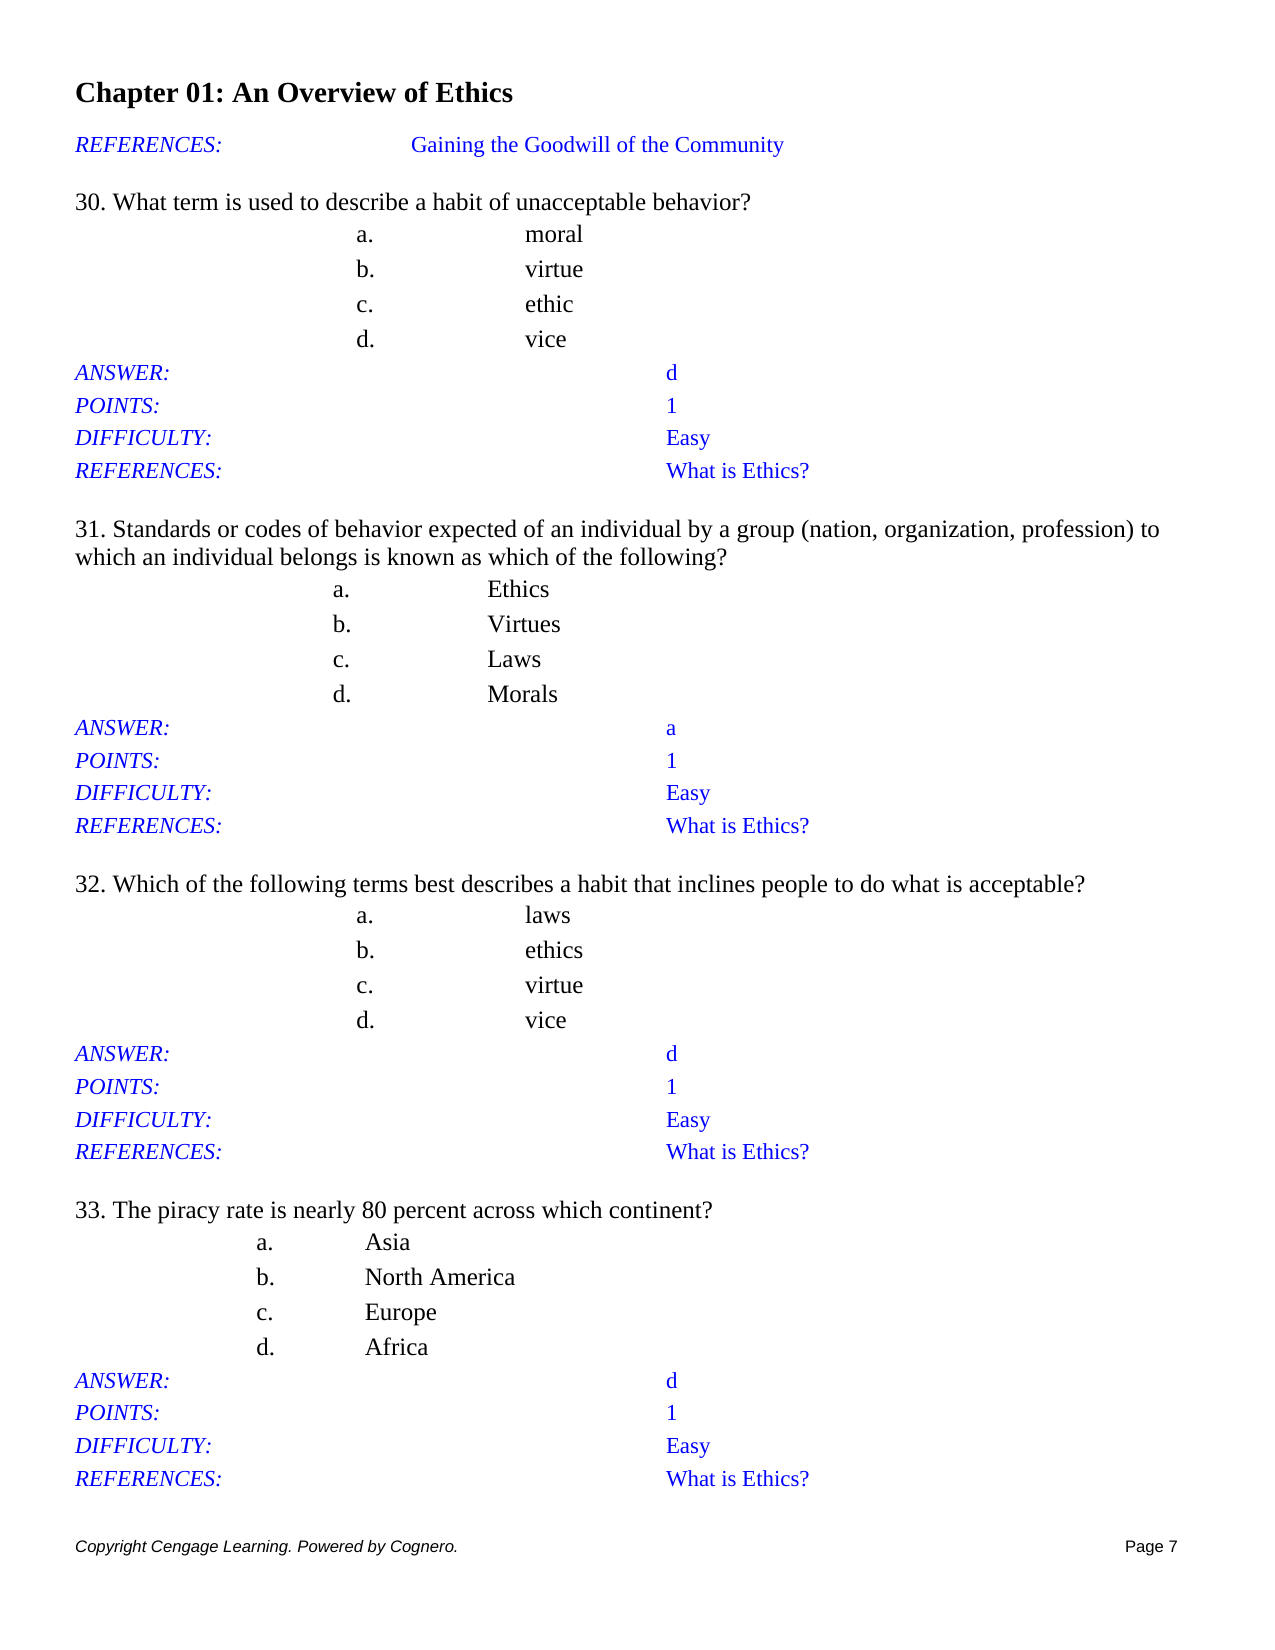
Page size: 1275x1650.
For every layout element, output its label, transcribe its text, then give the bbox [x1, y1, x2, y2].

table_header 30. What term is used to describe a habit of unacceptable behavior? [75, 188, 1200, 487]
table_header 31. Standards or codes of behavior expected of an individual by a group (nation, organization, profession) to which an individual belongs is known as which of the following? [75, 514, 1200, 842]
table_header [75, 128, 1200, 160]
table_header 32. Which of the following terms best describes a habit that inclines people to do what is acceptable? [75, 869, 1200, 1168]
table_header 33. The piracy rate is nearly 80 percent across which continent? [75, 1195, 1200, 1494]
